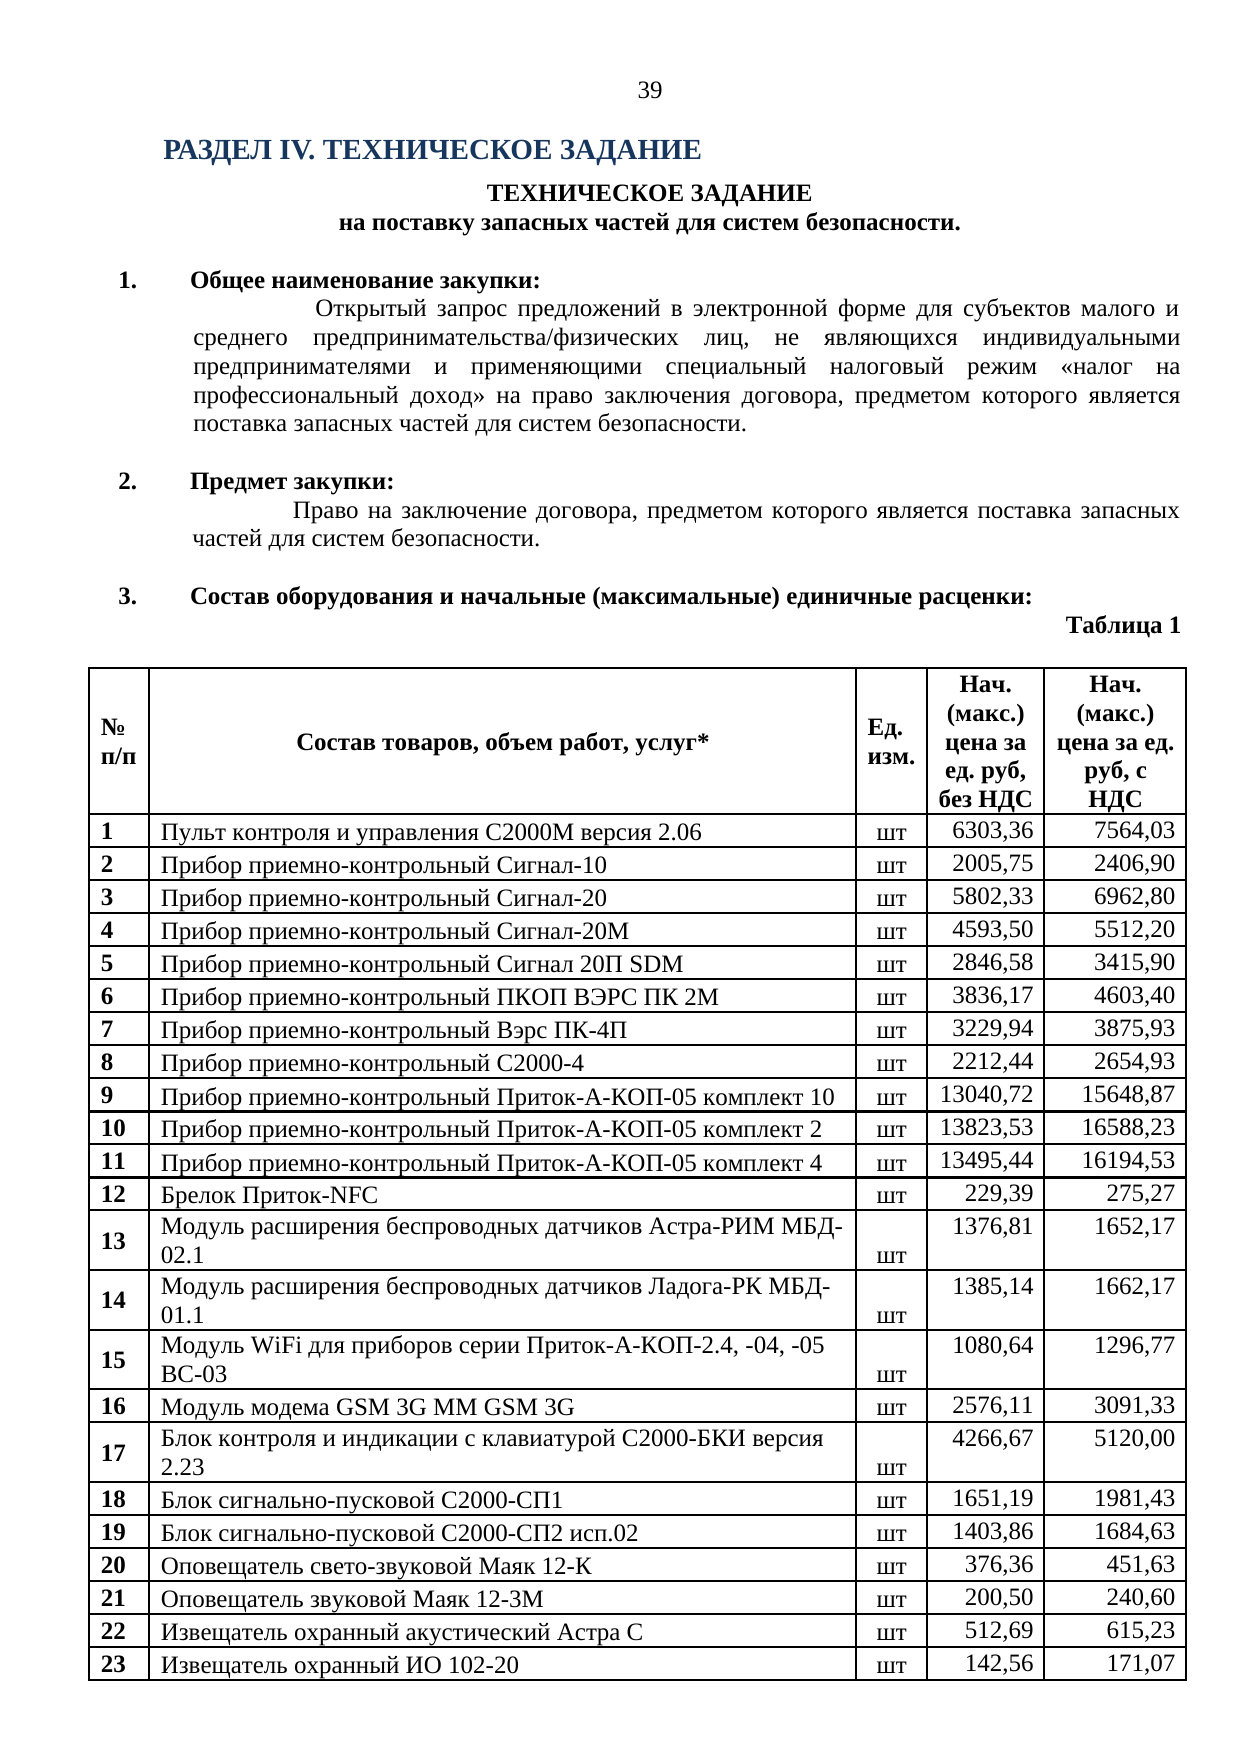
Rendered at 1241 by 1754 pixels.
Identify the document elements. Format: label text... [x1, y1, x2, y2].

table_cell 11 [90, 1145, 148, 1176]
table_cell 3229,94 [928, 1013, 1043, 1044]
text Таблица 1 [193, 610, 1181, 638]
table_cell 16 [90, 1390, 148, 1421]
table_cell 22 [90, 1615, 148, 1646]
table_cell Прибор приемно-контрольный Сигнал 20П SDM [150, 947, 855, 978]
table_cell 13 [90, 1211, 148, 1269]
table_cell 17 [90, 1423, 148, 1481]
table_cell Модуль расширения беспроводных датчиков Астра-РИМ МБД-02.1 [150, 1211, 855, 1269]
table_cell Блок сигнально-пусковой С2000-СП1 [150, 1483, 855, 1514]
table_cell шт [857, 1615, 926, 1646]
table_header Ед. изм. [857, 669, 926, 813]
table_cell Прибор приемно-контрольный Приток-А-КОП-05 комплект 4 [150, 1145, 855, 1176]
table_cell 3415,90 [1045, 947, 1185, 978]
text Открытый запрос предложений в электронной форме для субъектов малого и среднего предпринимательства/физических лиц, не являющихся индивидуальными предпринимателями и применяющими специальный налоговый режим «налог на профессиональный доход» на право заключения договора, предметом которого является поставка запасных частей для систем безопасности. [193, 293, 1181, 437]
table_cell 5802,33 [928, 881, 1043, 912]
table_cell 1981,43 [1045, 1483, 1185, 1514]
table_cell 9 [90, 1079, 148, 1110]
table_cell 14 [90, 1271, 148, 1328]
table_cell Прибор приемно-контрольный Сигнал-10 [150, 848, 855, 879]
table_cell шт [857, 1013, 926, 1044]
table_cell 1 [90, 815, 148, 846]
table_cell 200,50 [928, 1582, 1043, 1613]
table_cell 1080,64 [928, 1331, 1043, 1388]
table_cell Оповещатель свето-звуковой Маяк 12-К [150, 1549, 855, 1580]
table_cell шт [857, 1079, 926, 1110]
table_cell 20 [90, 1549, 148, 1580]
table_cell 15 [90, 1331, 148, 1388]
table_cell шт [857, 1483, 926, 1514]
table_cell Пульт контроля и управления С2000М версия 2.06 [150, 815, 855, 846]
table_cell 21 [90, 1582, 148, 1613]
table_cell 3091,33 [1045, 1390, 1185, 1421]
table_cell 1652,17 [1045, 1211, 1185, 1269]
table_cell Блок контроля и индикации с клавиатурой С2000-БКИ версия 2.23 [150, 1423, 855, 1481]
table_cell шт [857, 1113, 926, 1143]
table_cell шт [857, 947, 926, 978]
table_cell 23 [90, 1648, 148, 1679]
table_cell Прибор приемно-контрольный Приток-А-КОП-05 комплект 2 [150, 1113, 855, 1143]
table_cell 5120,00 [1045, 1423, 1185, 1481]
table_cell 512,69 [928, 1615, 1043, 1646]
table_cell Модуль WiFi для приборов серии Приток-А-КОП-2.4, -04, -05 ВС-03 [150, 1331, 855, 1388]
table_cell 3875,93 [1045, 1013, 1185, 1044]
table_cell 6 [90, 980, 148, 1011]
table_cell 15648,87 [1045, 1079, 1185, 1110]
table_header Состав товаров, объем работ, услуг* [150, 669, 855, 813]
table_cell шт [857, 1423, 926, 1481]
table_cell шт [857, 1179, 926, 1209]
table_cell 13823,53 [928, 1113, 1043, 1143]
table_cell 13495,44 [928, 1145, 1043, 1176]
table_cell Извещатель охранный ИО 102-20 [150, 1648, 855, 1679]
table_cell шт [857, 914, 926, 945]
text РАЗДЕЛ IV. ТЕХНИЧЕСКОЕ ЗАДАНИЕ [163, 132, 1181, 166]
table_cell 1684,63 [1045, 1516, 1185, 1547]
table_cell 4266,67 [928, 1423, 1043, 1481]
table_cell 16588,23 [1045, 1113, 1185, 1143]
table_cell 6962,80 [1045, 881, 1185, 912]
table_cell шт [857, 815, 926, 846]
table_cell шт [857, 1516, 926, 1547]
table_cell Прибор приемно-контрольный С2000-4 [150, 1046, 855, 1077]
table_cell 1376,81 [928, 1211, 1043, 1269]
table_cell 5 [90, 947, 148, 978]
table_cell 10 [90, 1113, 148, 1143]
table_cell 2005,75 [928, 848, 1043, 879]
table_cell 171,07 [1045, 1648, 1185, 1679]
table_cell 19 [90, 1516, 148, 1547]
table_header № п/п [90, 669, 148, 813]
text ТЕХНИЧЕСКОЕ ЗАДАНИЕ [118, 178, 1181, 207]
table_cell 2576,11 [928, 1390, 1043, 1421]
table_cell 7 [90, 1013, 148, 1044]
table_cell 275,27 [1045, 1179, 1185, 1209]
table_cell шт [857, 1582, 926, 1613]
table_cell 12 [90, 1179, 148, 1209]
table_cell 142,56 [928, 1648, 1043, 1679]
table_cell 2 [90, 848, 148, 879]
table_cell Извещатель охранный акустический Астра С [150, 1615, 855, 1646]
table_cell 8 [90, 1046, 148, 1077]
list Предмет закупки: [118, 466, 1181, 495]
table_cell шт [857, 1145, 926, 1176]
table_cell 13040,72 [928, 1079, 1043, 1110]
table_cell 2846,58 [928, 947, 1043, 978]
table_cell 615,23 [1045, 1615, 1185, 1646]
table_cell 4603,40 [1045, 980, 1185, 1011]
table_cell шт [857, 1331, 926, 1388]
table_cell 376,36 [928, 1549, 1043, 1580]
table_cell 3836,17 [928, 980, 1043, 1011]
table_cell Модуль модема GSM 3G ММ GSM 3G [150, 1390, 855, 1421]
table_cell 1662,17 [1045, 1271, 1185, 1328]
table_header Нач. (макс.) цена за ед. руб, с НДС [1045, 669, 1185, 813]
table_cell шт [857, 848, 926, 879]
text Право на заключение договора, предметом которого является поставка запасных частей для систем безопасности. [192, 495, 1181, 552]
table_cell 240,60 [1045, 1582, 1185, 1613]
table_cell 16194,53 [1045, 1145, 1185, 1176]
table_cell 4593,50 [928, 914, 1043, 945]
table_cell 4 [90, 914, 148, 945]
text на поставку запасных частей для систем безопасности. [118, 207, 1181, 236]
table_cell шт [857, 1211, 926, 1269]
table_cell 2406,90 [1045, 848, 1185, 879]
table_cell 7564,03 [1045, 815, 1185, 846]
table_cell Брелок Приток-NFC [150, 1179, 855, 1209]
table_cell 451,63 [1045, 1549, 1185, 1580]
table_cell 6303,36 [928, 815, 1043, 846]
list Состав оборудования и начальные (максимальные) единичные расценки: [118, 581, 1181, 610]
table_cell Модуль расширения беспроводных датчиков Ладога-РК МБД-01.1 [150, 1271, 855, 1328]
table_cell 1385,14 [928, 1271, 1043, 1328]
table_cell шт [857, 1271, 926, 1328]
table_cell Прибор приемно-контрольный Сигнал-20 [150, 881, 855, 912]
table_cell 2212,44 [928, 1046, 1043, 1077]
table_cell Прибор приемно-контрольный Вэрс ПК-4П [150, 1013, 855, 1044]
table_cell шт [857, 1648, 926, 1679]
table_cell Блок сигнально-пусковой С2000-СП2 исп.02 [150, 1516, 855, 1547]
table_cell шт [857, 881, 926, 912]
table_cell Прибор приемно-контрольный Сигнал-20М [150, 914, 855, 945]
table_cell Прибор приемно-контрольный Приток-А-КОП-05 комплект 10 [150, 1079, 855, 1110]
table_cell 229,39 [928, 1179, 1043, 1209]
table_cell шт [857, 980, 926, 1011]
table_cell 2654,93 [1045, 1046, 1185, 1077]
list Общее наименование закупки: [118, 265, 1181, 293]
table_cell 3 [90, 881, 148, 912]
table_cell шт [857, 1390, 926, 1421]
table_cell 18 [90, 1483, 148, 1514]
table_cell шт [857, 1046, 926, 1077]
table_cell 1403,86 [928, 1516, 1043, 1547]
table_cell Оповещатель звуковой Маяк 12-3М [150, 1582, 855, 1613]
table_cell 5512,20 [1045, 914, 1185, 945]
table_header Нач. (макс.) цена за ед. руб, без НДС [928, 669, 1043, 813]
table_cell шт [857, 1549, 926, 1580]
table_cell 1296,77 [1045, 1331, 1185, 1388]
table_cell 1651,19 [928, 1483, 1043, 1514]
table_cell Прибор приемно-контрольный ПКОП ВЭРС ПК 2М [150, 980, 855, 1011]
